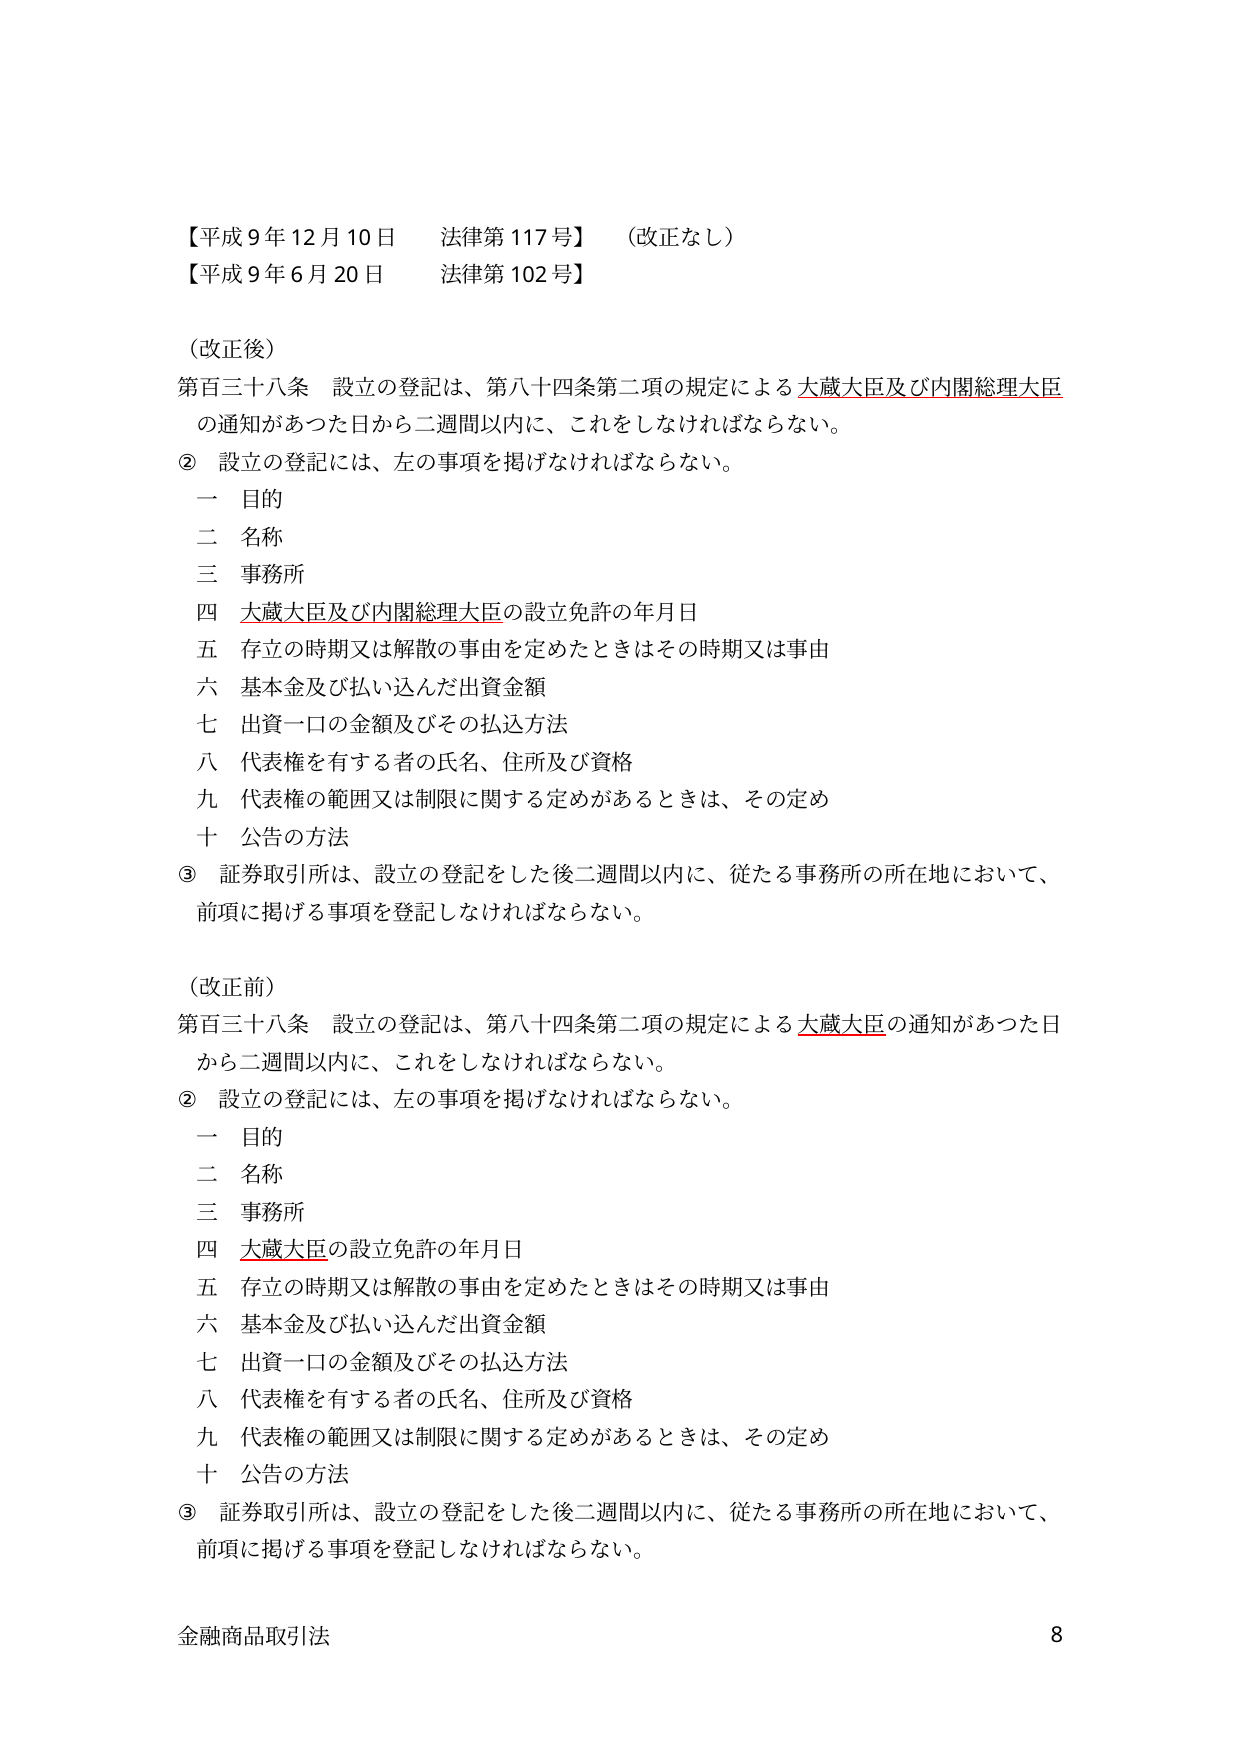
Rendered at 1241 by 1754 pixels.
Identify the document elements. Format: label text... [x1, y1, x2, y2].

text （改正前） [177, 967, 1063, 1004]
text 六 基本金及び払い込んだ出資金額 [196, 1304, 1063, 1342]
text 四 大蔵大臣の設立免許の年月日 [196, 1229, 1063, 1267]
text 【平成9年6月20日 法律第102号】 [177, 254, 1063, 292]
text ③ 証券取引所は、設立の登記をした後二週間以内に、従たる事務所の所在地において、前項に掲げる事項を登記しなければならない。 [177, 854, 1063, 929]
text 八 代表権を有する者の氏名、住所及び資格 [196, 1379, 1063, 1417]
text 七 出資一口の金額及びその払込方法 [196, 1342, 1063, 1379]
text 二 名称 [196, 517, 1063, 554]
text 【平成9年12月10日 法律第117号】 （改正なし） [177, 217, 1063, 254]
text 三 事務所 [196, 554, 1063, 592]
text 六 基本金及び払い込んだ出資金額 [196, 667, 1063, 704]
text 九 代表権の範囲又は制限に関する定めがあるときは、その定め [196, 1417, 1063, 1454]
text 一 目的 [196, 1117, 1063, 1154]
text 九 代表権の範囲又は制限に関する定めがあるときは、その定め [196, 779, 1063, 817]
text 二 名称 [196, 1154, 1063, 1192]
text ③ 証券取引所は、設立の登記をした後二週間以内に、従たる事務所の所在地において、前項に掲げる事項を登記しなければならない。 [177, 1492, 1063, 1567]
text （改正後） [177, 329, 1063, 367]
text 一 目的 [196, 479, 1063, 517]
text 四 大蔵大臣及び内閣総理大臣の設立免許の年月日 [196, 592, 1063, 629]
text 十 公告の方法 [196, 1454, 1063, 1492]
text 第百三十八条 設立の登記は、第八十四条第二項の規定による大蔵大臣の通知があつた日から二週間以内に、これをしなければならない。 [177, 1004, 1063, 1079]
text 十 公告の方法 [196, 817, 1063, 854]
text ② 設立の登記には、左の事項を掲げなければならない。 [177, 1079, 1063, 1117]
text ② 設立の登記には、左の事項を掲げなければならない。 [177, 442, 1063, 479]
text 五 存立の時期又は解散の事由を定めたときはその時期又は事由 [196, 629, 1063, 667]
text 七 出資一口の金額及びその払込方法 [196, 704, 1063, 742]
text 第百三十八条 設立の登記は、第八十四条第二項の規定による大蔵大臣及び内閣総理大臣の通知があつた日から二週間以内に、これをしなければならない。 [177, 367, 1063, 442]
text 五 存立の時期又は解散の事由を定めたときはその時期又は事由 [196, 1267, 1063, 1304]
text 三 事務所 [196, 1192, 1063, 1229]
text 八 代表権を有する者の氏名、住所及び資格 [196, 742, 1063, 779]
